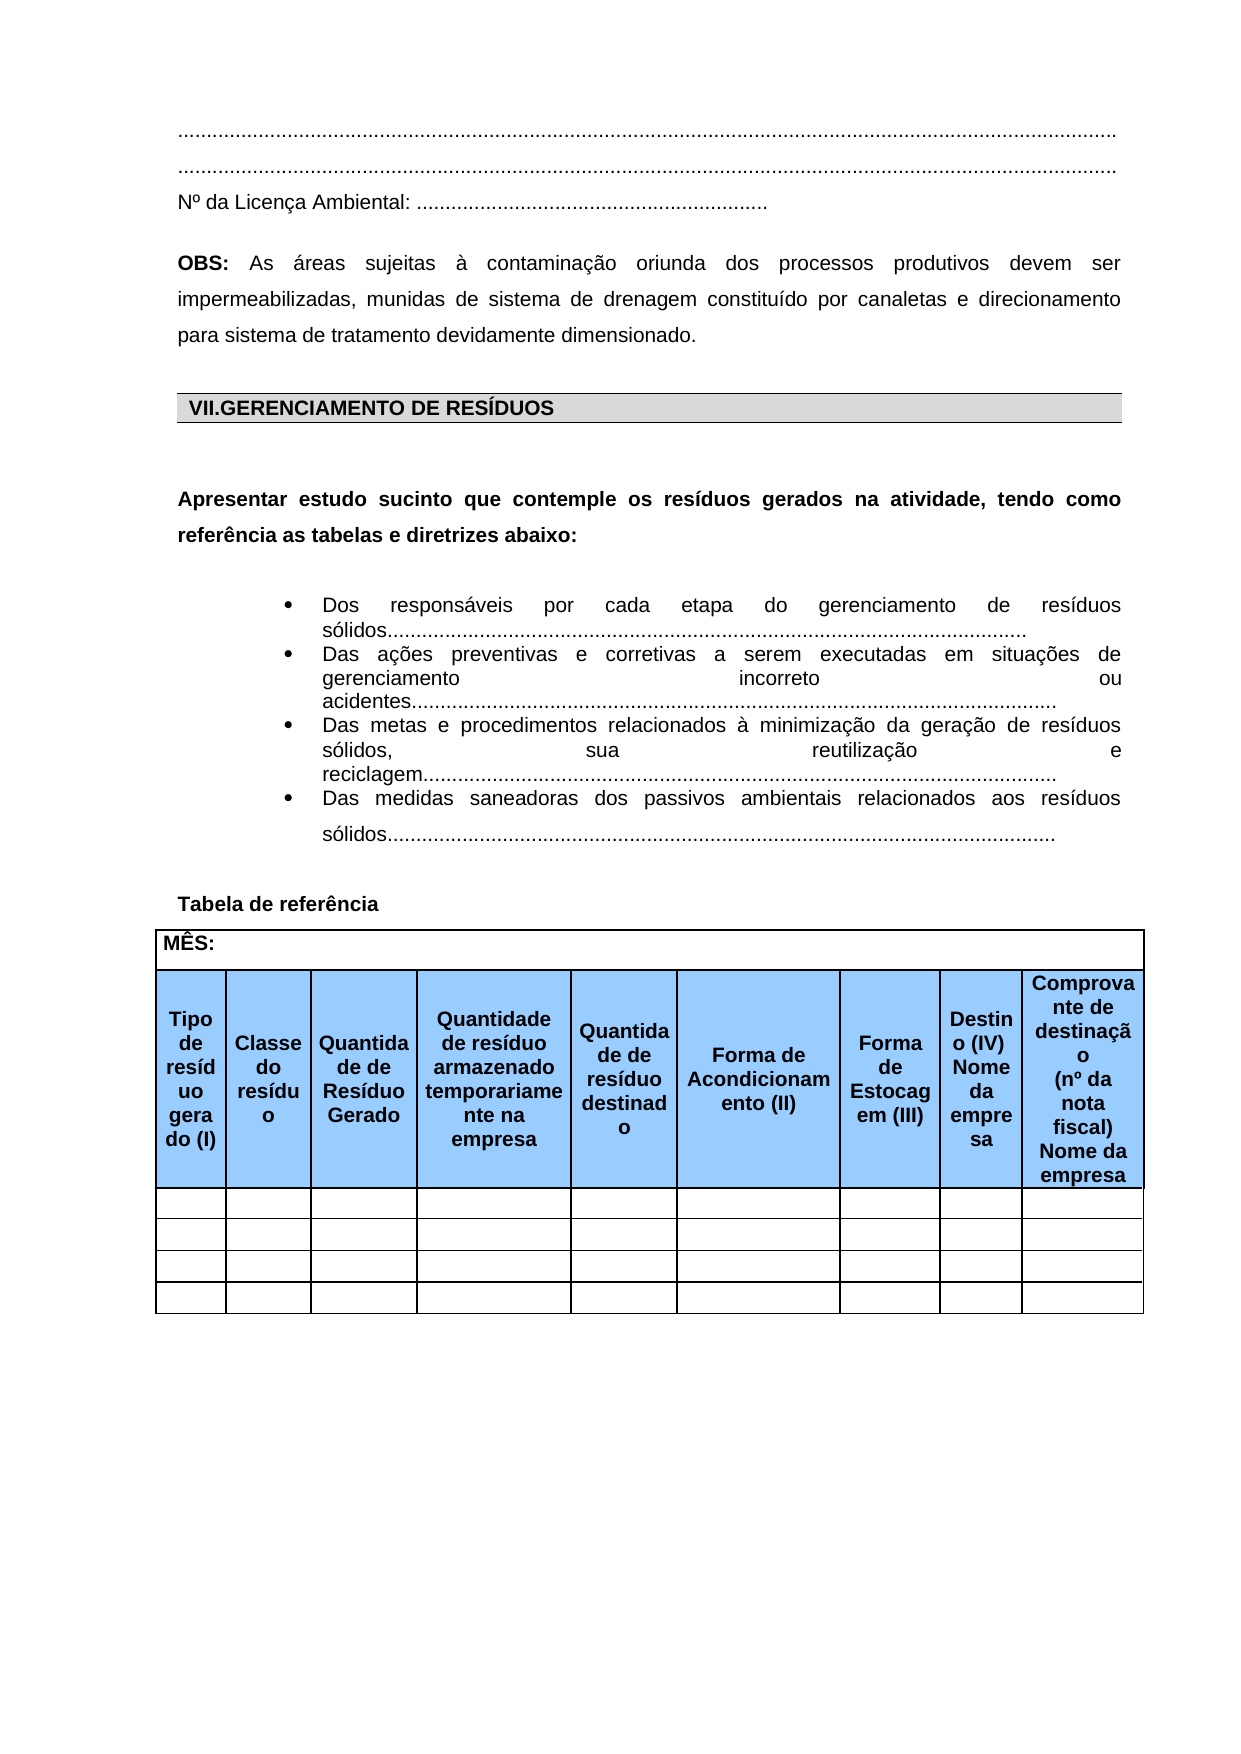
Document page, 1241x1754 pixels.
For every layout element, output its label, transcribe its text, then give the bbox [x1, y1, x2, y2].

table_cell [312, 1251, 416, 1281]
table_cell Quantidade de Resíduo Gerado [312, 971, 416, 1187]
table_cell [418, 1251, 570, 1281]
table_cell [157, 1283, 225, 1313]
table_cell [227, 1189, 310, 1218]
table_cell [678, 1251, 839, 1281]
table_cell [227, 1283, 310, 1313]
table_cell [227, 1219, 310, 1250]
list Das metas e procedimentos relacionados à minimização da geração de resíduos sólidos, sua reutilização e reciclagem.............................................................................................................. [284, 713, 1122, 785]
table_cell [678, 1219, 839, 1250]
table_cell [941, 1219, 1021, 1250]
list Dos responsáveis por cada etapa do gerenciamento de resíduos sólidos............................................................................................................... [284, 593, 1122, 641]
table_cell [1023, 1218, 1143, 1250]
text Apresentar estudo sucinto que contemple os resíduos gerados na atividade, tendo como referência as tabelas e diretrizes abaixo: [177, 487, 1122, 546]
table_cell [1023, 1281, 1143, 1313]
table_cell [312, 1189, 416, 1218]
table_cell [572, 1189, 676, 1218]
table_cell [678, 1283, 839, 1313]
table_cell Forma de Estocagem (III) [841, 971, 939, 1187]
table_cell [227, 1251, 310, 1281]
text VII.GERENCIAMENTO DE RESÍDUOS [177, 394, 1122, 422]
table_cell [572, 1251, 676, 1281]
text OBS: As áreas sujeitas à contaminação oriunda dos processos produtivos devem ser impermeabilizadas, munidas de sistema de drenagem constituído por canaletas e direcionamento para sistema de tratamento devidamente dimensionado. [177, 251, 1122, 347]
table_cell [312, 1219, 416, 1250]
text Tabela de referência [177, 892, 1120, 916]
table_cell [418, 1283, 570, 1313]
table_cell [418, 1219, 570, 1250]
text ................................................................................................................................................................... [177, 118, 1122, 142]
table_cell Quantidade de resíduo armazenado temporariamente na empresa [418, 971, 570, 1187]
table_cell [941, 1189, 1021, 1218]
table_header MÊS: [157, 931, 1143, 969]
table_cell [157, 1189, 225, 1218]
table_cell Quantidade de resíduo destinado [572, 971, 676, 1187]
list Das ações preventivas e corretivas a serem executadas em situações de gerenciamento incorreto ou acidentes................................................................................................................ [284, 641, 1122, 713]
table_cell [157, 1251, 225, 1281]
table_cell [312, 1283, 416, 1313]
table_cell [157, 1219, 225, 1250]
table_cell [841, 1219, 939, 1250]
table_cell [678, 1189, 839, 1218]
table_cell [1023, 1187, 1143, 1218]
table_cell [572, 1283, 676, 1313]
table_cell [841, 1251, 939, 1281]
table_cell [572, 1219, 676, 1250]
list Das medidas saneadoras dos passivos ambientais relacionados aos resíduos sólidos.................................................................................................................... [284, 785, 1122, 845]
text ................................................................................................................................................................... [177, 154, 1122, 178]
table_cell Classe do resíduo [227, 971, 310, 1187]
table_cell Destino (IV) Nome da empresa [941, 971, 1021, 1187]
table_cell Forma de Acondicionamento (II) [678, 971, 839, 1187]
table_cell [841, 1189, 939, 1218]
table_cell Tipo de resíduo gerado (I) [157, 971, 225, 1187]
table_cell [941, 1283, 1021, 1313]
table_cell [418, 1189, 570, 1218]
table_cell Comprovante de destinação (nº da nota fiscal) Nome da empresa [1023, 971, 1143, 1187]
table_cell [841, 1283, 939, 1313]
table_cell [941, 1251, 1021, 1281]
table_cell [1023, 1250, 1143, 1281]
text Nº da Licença Ambiental: ............................................................. [177, 190, 1122, 214]
